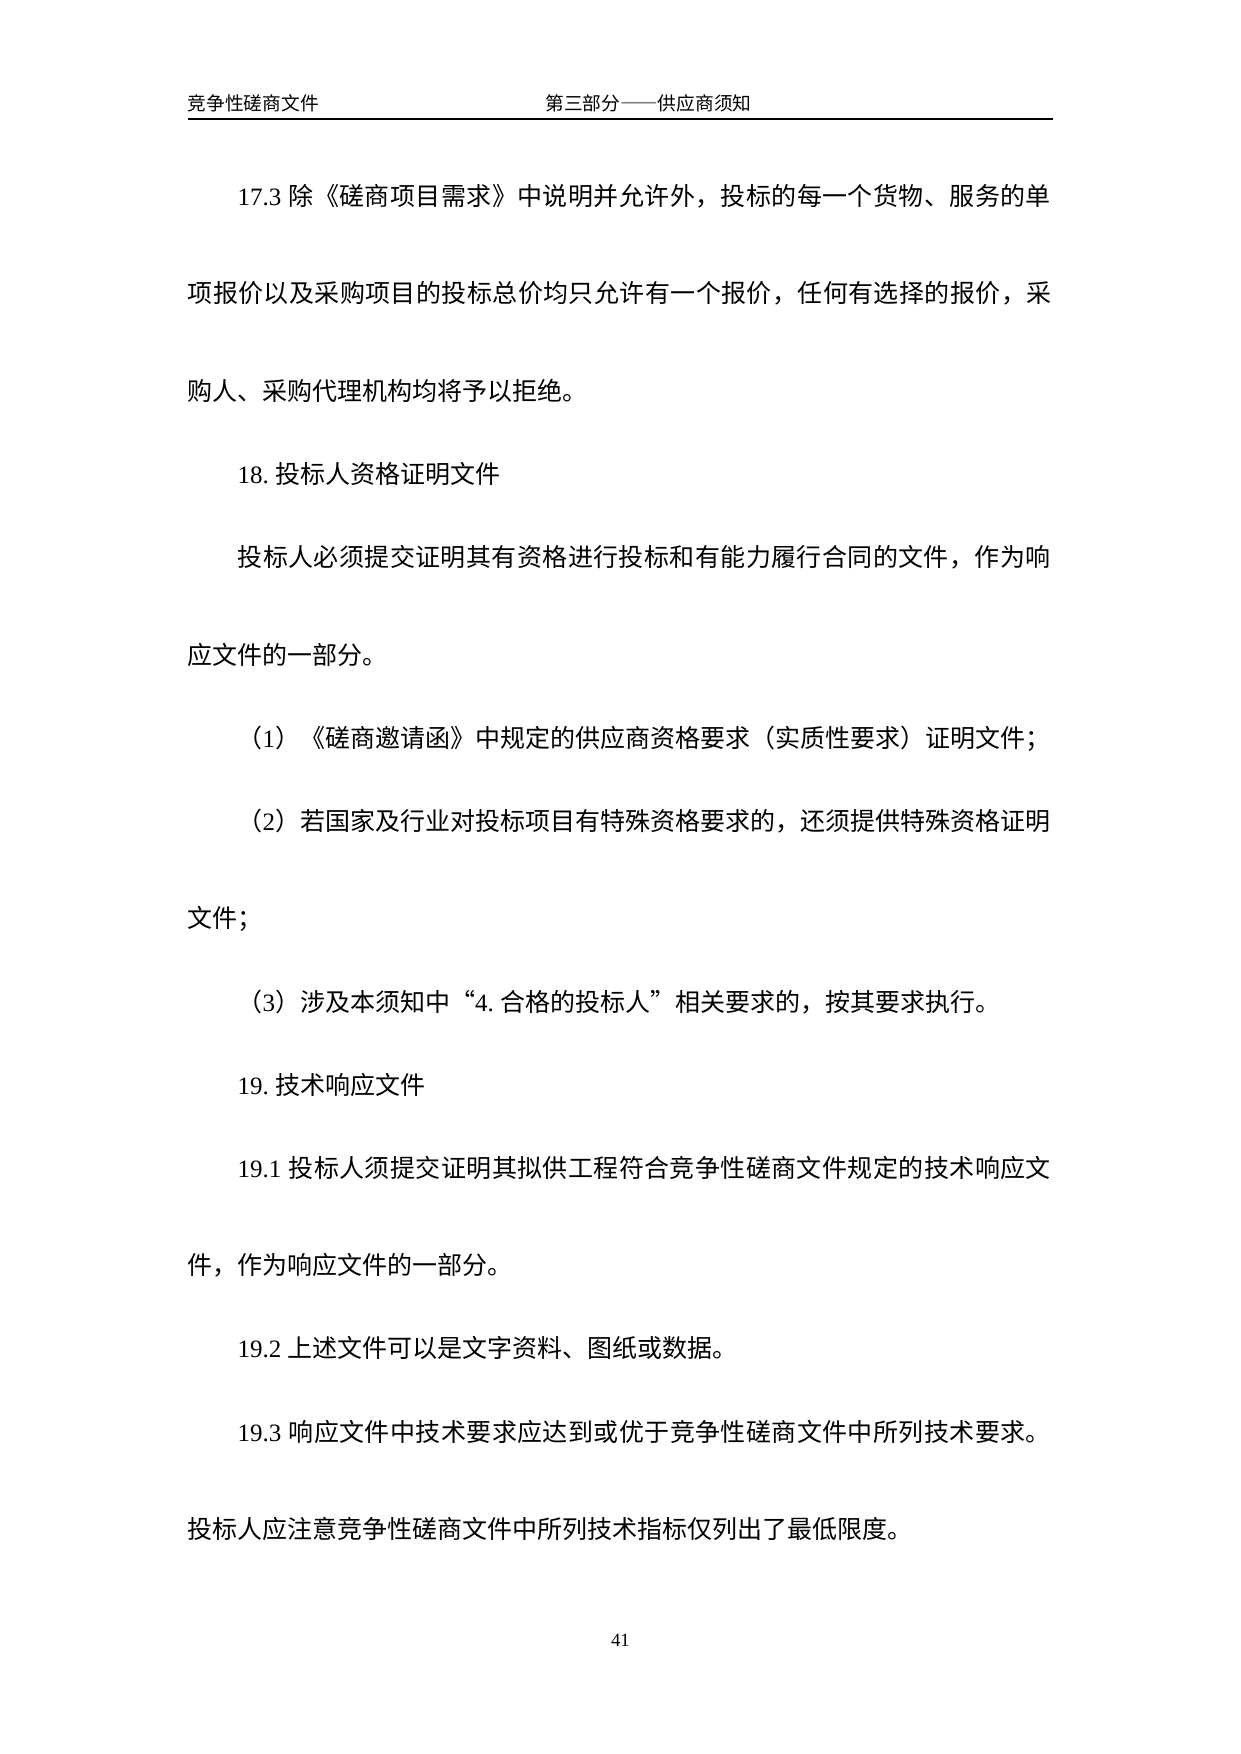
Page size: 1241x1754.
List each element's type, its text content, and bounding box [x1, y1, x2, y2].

text 19. 技术响应文件 [187, 1051, 1053, 1116]
text （1）《磋商邀请函》中规定的供应商资格要求（实质性要求）证明文件； [187, 704, 1053, 769]
text 18. 投标人资格证明文件 [187, 440, 1053, 505]
text 19.2 上述文件可以是文字资料、图纸或数据。 [187, 1314, 1053, 1379]
text 17.3 除《磋商项目需求》中说明并允许外，投标的每一个货物、服务的单项报价以及采购项目的投标总价均只允许有一个报价，任何有选择的报价，采购人、采购代理机构均将予以拒绝。 [187, 162, 1053, 422]
text 19.3 响应文件中技术要求应达到或优于竞争性磋商文件中所列技术要求。投标人应注意竞争性磋商文件中所列技术指标仅列出了最低限度。 [187, 1398, 1053, 1560]
text 19.1 投标人须提交证明其拟供工程符合竞争性磋商文件规定的技术响应文件，作为响应文件的一部分。 [187, 1134, 1053, 1296]
text （3）涉及本须知中“4. 合格的投标人”相关要求的，按其要求执行。 [187, 968, 1053, 1033]
text 投标人必须提交证明其有资格进行投标和有能力履行合同的文件，作为响应文件的一部分。 [187, 523, 1053, 686]
text （2）若国家及行业对投标项目有特殊资格要求的，还须提供特殊资格证明文件； [187, 787, 1053, 949]
